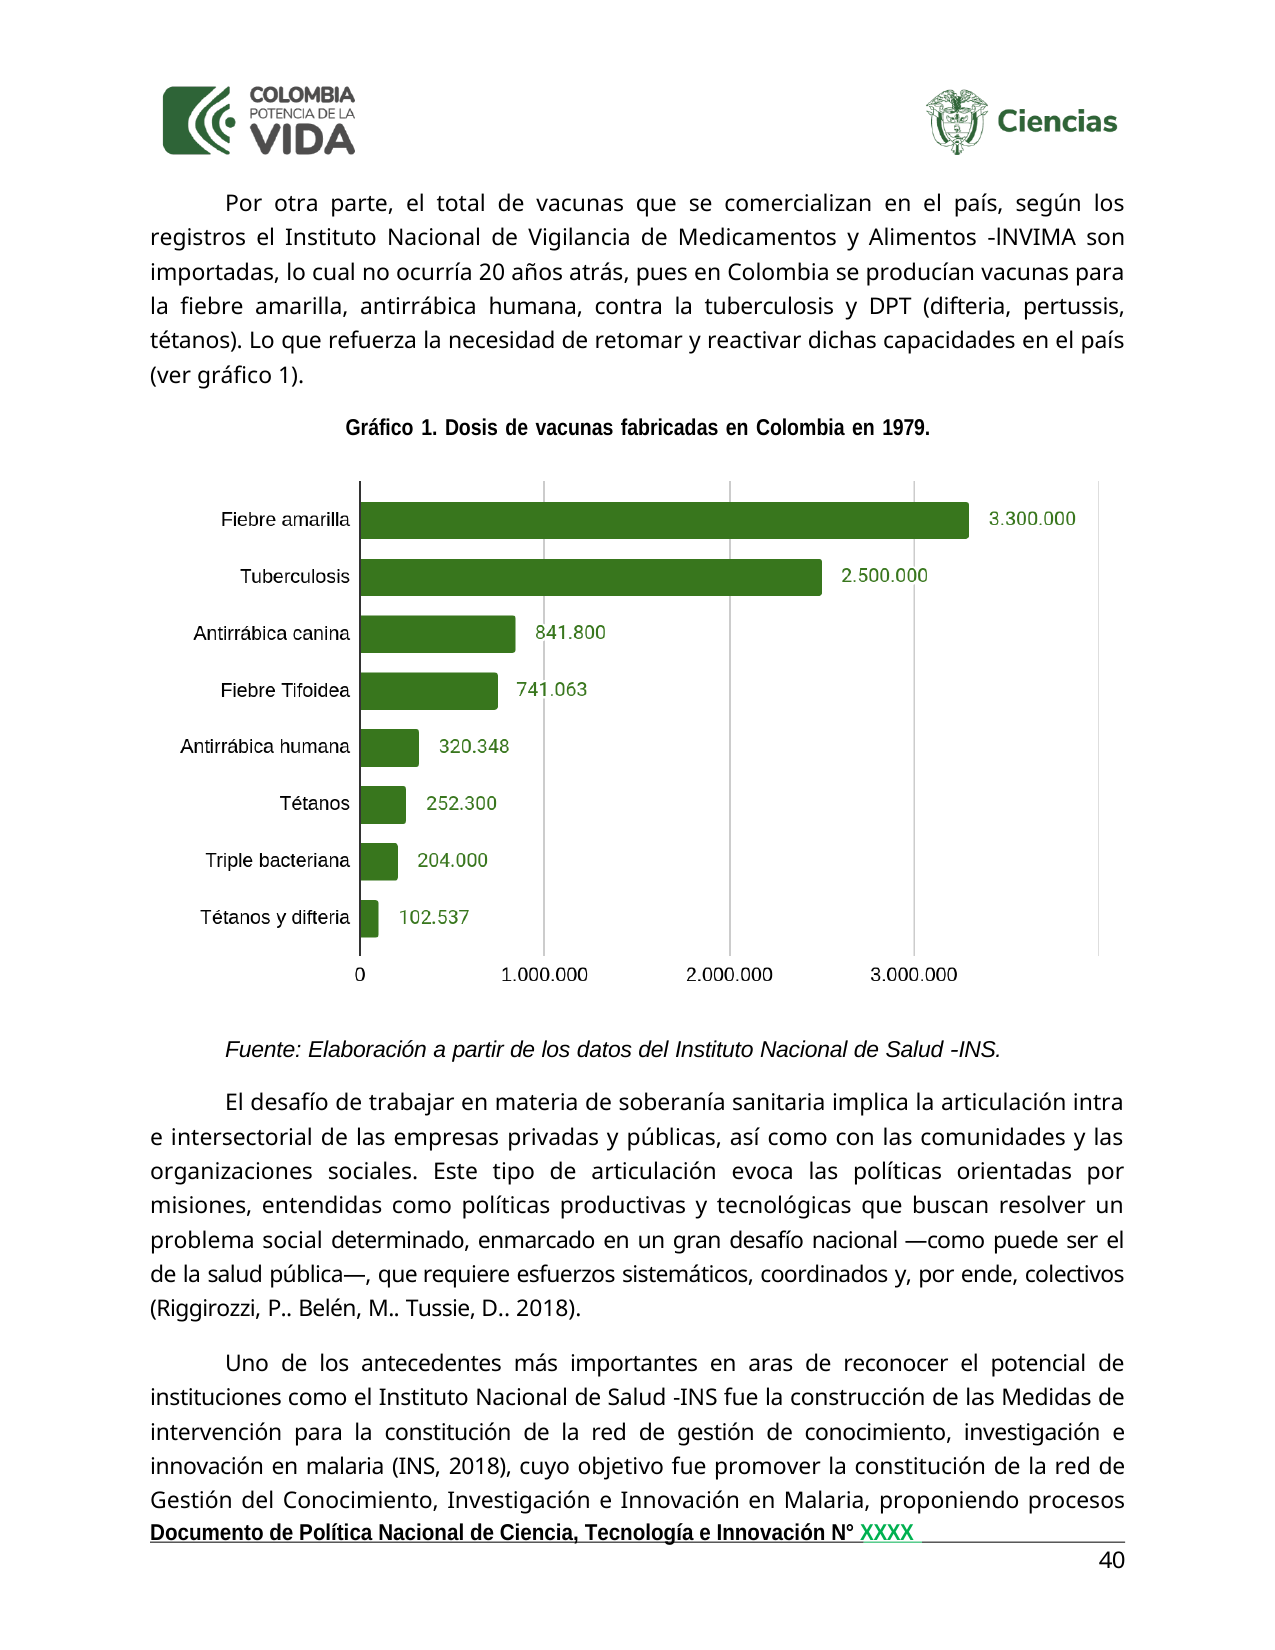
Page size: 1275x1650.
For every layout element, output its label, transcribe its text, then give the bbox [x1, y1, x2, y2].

picture [150, 78, 366, 161]
text El desafío de trabajar en materia de soberanía sanitaria implica la articulación intra e intersectorial de las empresas privadas y públicas, así como con las comunidades y las organizaciones sociales. Este tipo de articulación evoca las políticas orientadas por misiones, entendidas como políticas productivas y tecnológicas que buscan resolver un problema social determinado, enmarcado en un gran desafío nacional —como puede ser el de la salud pública—, que requiere esfuerzos sistemáticos, coordinados y, por ende, colectivos (Riggirozzi, P.. Belén, M.. Tussie, D.. 2018). [150, 1086, 1125, 1323]
text Por otra parte, el total de vacunas que se comercializan en el país, según los registros el Instituto Nacional de Vigilancia de Medicamentos y Alimentos -lNVIMA son importadas, lo cual no ocurría 20 años atrás, pues en Colombia se producían vacunas para la fiebre amarilla, antirrábica humana, contra la tuberculosis y DPT (difteria, pertussis, tétanos). Lo que refuerza la necesidad de retomar y reactivar dichas capacidades en el país (ver gráfico 1). [150, 187, 1125, 390]
text Fuente: Elaboración a partir de los datos del Instituto Nacional de Salud -INS. [225, 1036, 1137, 1062]
picture [915, 81, 1125, 161]
picture [180, 481, 1099, 981]
subtitle Gráfico 1. Dosis de vacunas fabricadas en Colombia en 1979. [139, 413, 1136, 440]
